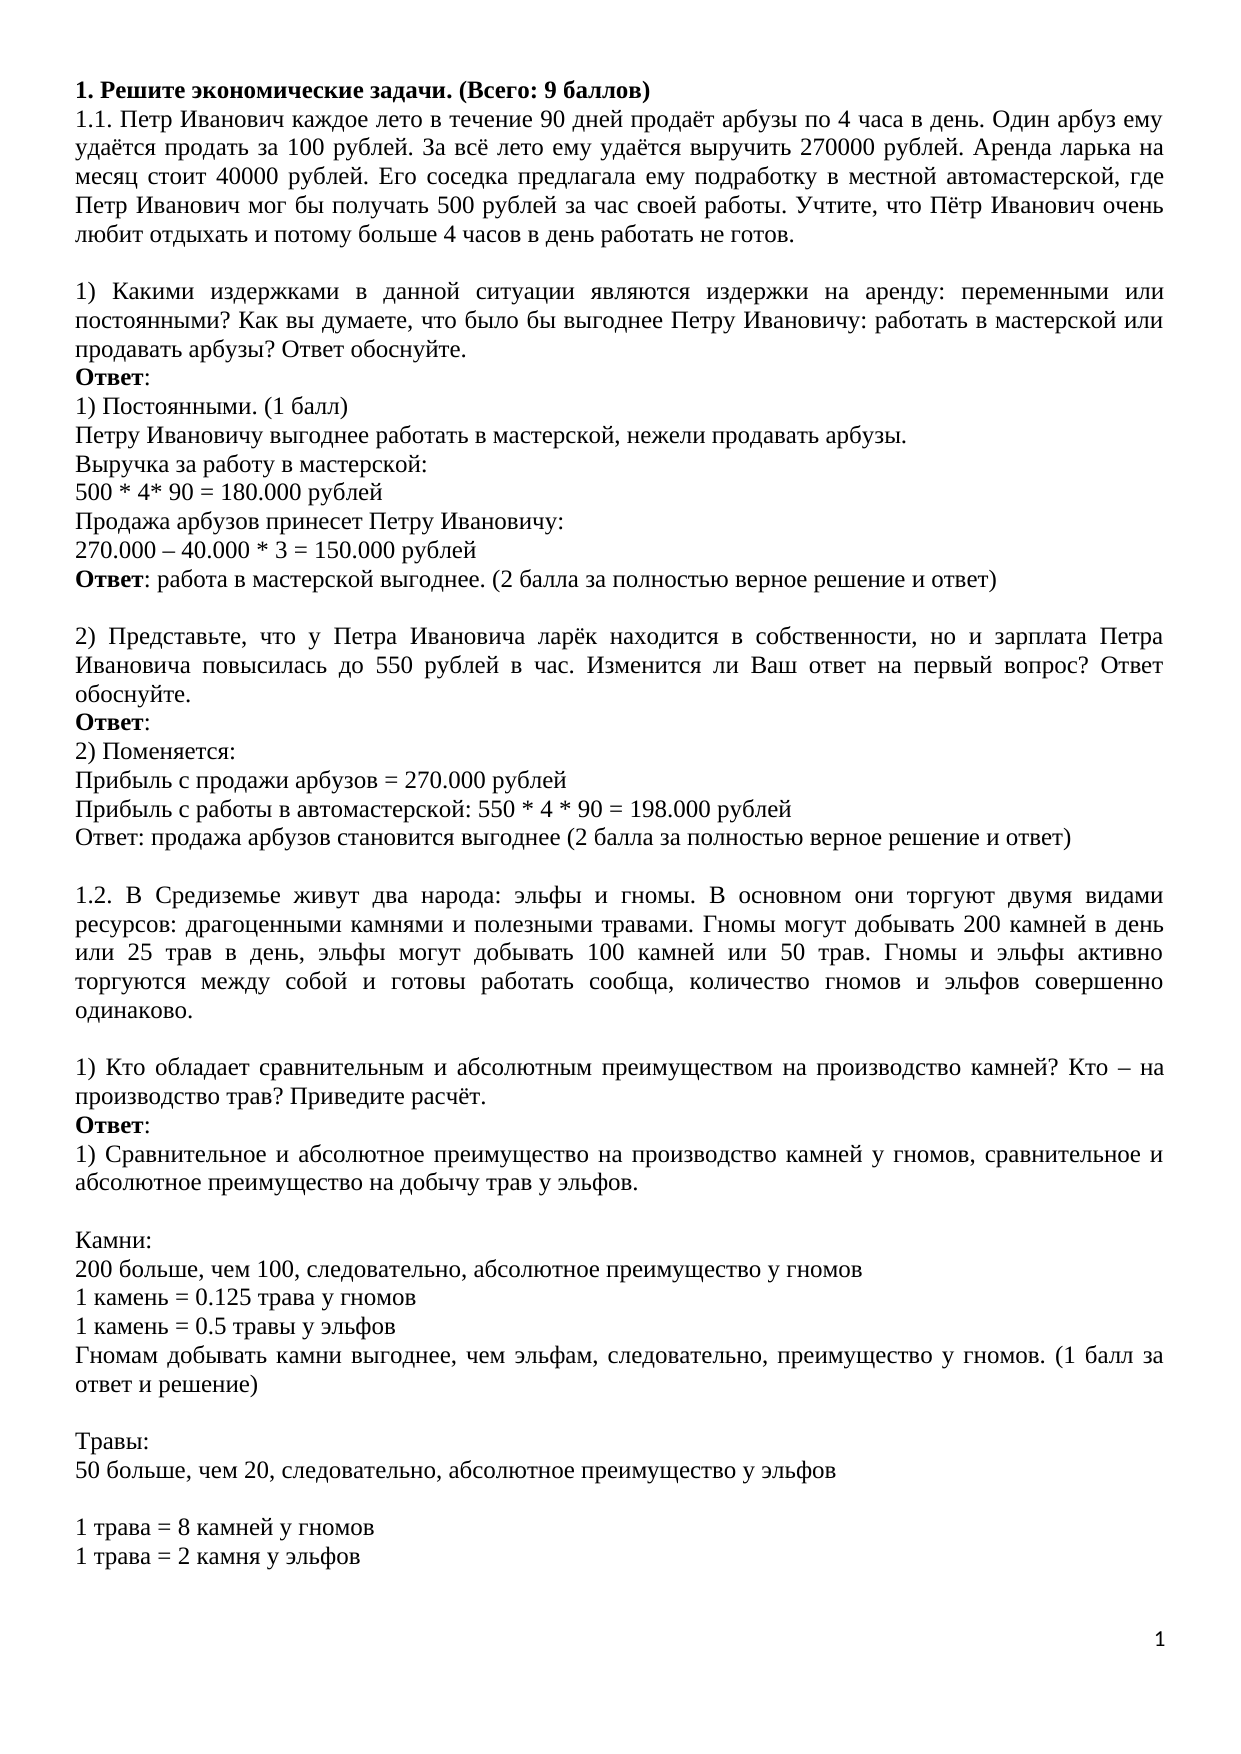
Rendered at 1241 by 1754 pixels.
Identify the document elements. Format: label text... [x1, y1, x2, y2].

text 1) Кто обладает сравнительным и абсолютным преимуществом на производство камней? Кто – на производство трав? Приведите расчёт. [75, 1052, 1165, 1110]
text 1 камень = 0.5 травы у эльфов [75, 1311, 1165, 1340]
text Ответ: [75, 1110, 1165, 1139]
text 1.1. Петр Иванович каждое лето в течение 90 дней продаёт арбузы по 4 часа в день. Один арбуз ему удаётся продать за 100 рублей. За всё лето ему удаётся выручить 270000 рублей. Аренда ларька на месяц стоит 40000 рублей. Его соседка предлагала ему подработку в местной автомастерской, где Петр Иванович мог бы получать 500 рублей за час своей работы. Учтите, что Пётр Иванович очень любит отдыхать и потому больше 4 часов в день работать не готов. [75, 104, 1165, 247]
text 2) Представьте, что у Петра Ивановича ларёк находится в собственности, но и зарплата Петра Ивановича повысилась до 550 рублей в час. Изменится ли Ваш ответ на первый вопрос? Ответ обоснуйте. [75, 621, 1165, 707]
text Прибыль с работы в автомастерской: 550 * 4 * 90 = 198.000 рублей [75, 794, 1165, 822]
text 50 больше, чем 20, следовательно, абсолютное преимущество у эльфов [75, 1455, 1165, 1484]
text 1) Какими издержками в данной ситуации являются издержки на аренду: переменными или постоянными? Как вы думаете, что было бы выгоднее Петру Ивановичу: работать в мастерской или продавать арбузы? Ответ обоснуйте. [75, 276, 1165, 362]
text Травы: [75, 1426, 1165, 1455]
text Прибыль с продажи арбузов = 270.000 рублей [75, 765, 1165, 794]
text Гномам добывать камни выгоднее, чем эльфам, следовательно, преимущество у гномов. (1 балл за ответ и решение) [75, 1340, 1165, 1397]
text Камни: [75, 1225, 1165, 1254]
text 1 камень = 0.125 трава у гномов [75, 1282, 1165, 1311]
text Продажа арбузов принесет Петру Ивановичу: [75, 506, 1165, 535]
text 270.000 – 40.000 * 3 = 150.000 рублей [75, 535, 1165, 564]
text Ответ: [75, 707, 1165, 736]
text 200 больше, чем 100, следовательно, абсолютное преимущество у гномов [75, 1254, 1165, 1282]
text 1 трава = 8 камней у гномов [75, 1512, 1165, 1541]
text 1. Решите экономические задачи. (Всего: 9 баллов) [75, 75, 1165, 104]
text Ответ: [75, 362, 1165, 391]
text Ответ: продажа арбузов становится выгоднее (2 балла за полностью верное решение и ответ) [75, 822, 1165, 851]
text 500 * 4* 90 = 180.000 рублей [75, 477, 1165, 506]
text 1) Постоянными. (1 балл) [75, 391, 1165, 420]
text 2) Поменяется: [75, 736, 1165, 765]
text 1) Сравнительное и абсолютное преимущество на производство камней у гномов, сравнительное и абсолютное преимущество на добычу трав у эльфов. [75, 1139, 1165, 1196]
text Петру Ивановичу выгоднее работать в мастерской, нежели продавать арбузы. [75, 420, 1165, 449]
text Ответ: работа в мастерской выгоднее. (2 балла за полностью верное решение и ответ) [75, 564, 1165, 592]
text 1.2. В Средиземье живут два народа: эльфы и гномы. В основном они торгуют двумя видами ресурсов: драгоценными камнями и полезными травами. Гномы могут добывать 200 камней в день или 25 трав в день, эльфы могут добывать 100 камней или 50 трав. Гномы и эльфы активно торгуются между собой и готовы работать сообща, количество гномов и эльфов совершенно одинаково. [75, 880, 1165, 1024]
text 1 трава = 2 камня у эльфов [75, 1541, 1165, 1570]
text Выручка за работу в мастерской: [75, 449, 1165, 477]
